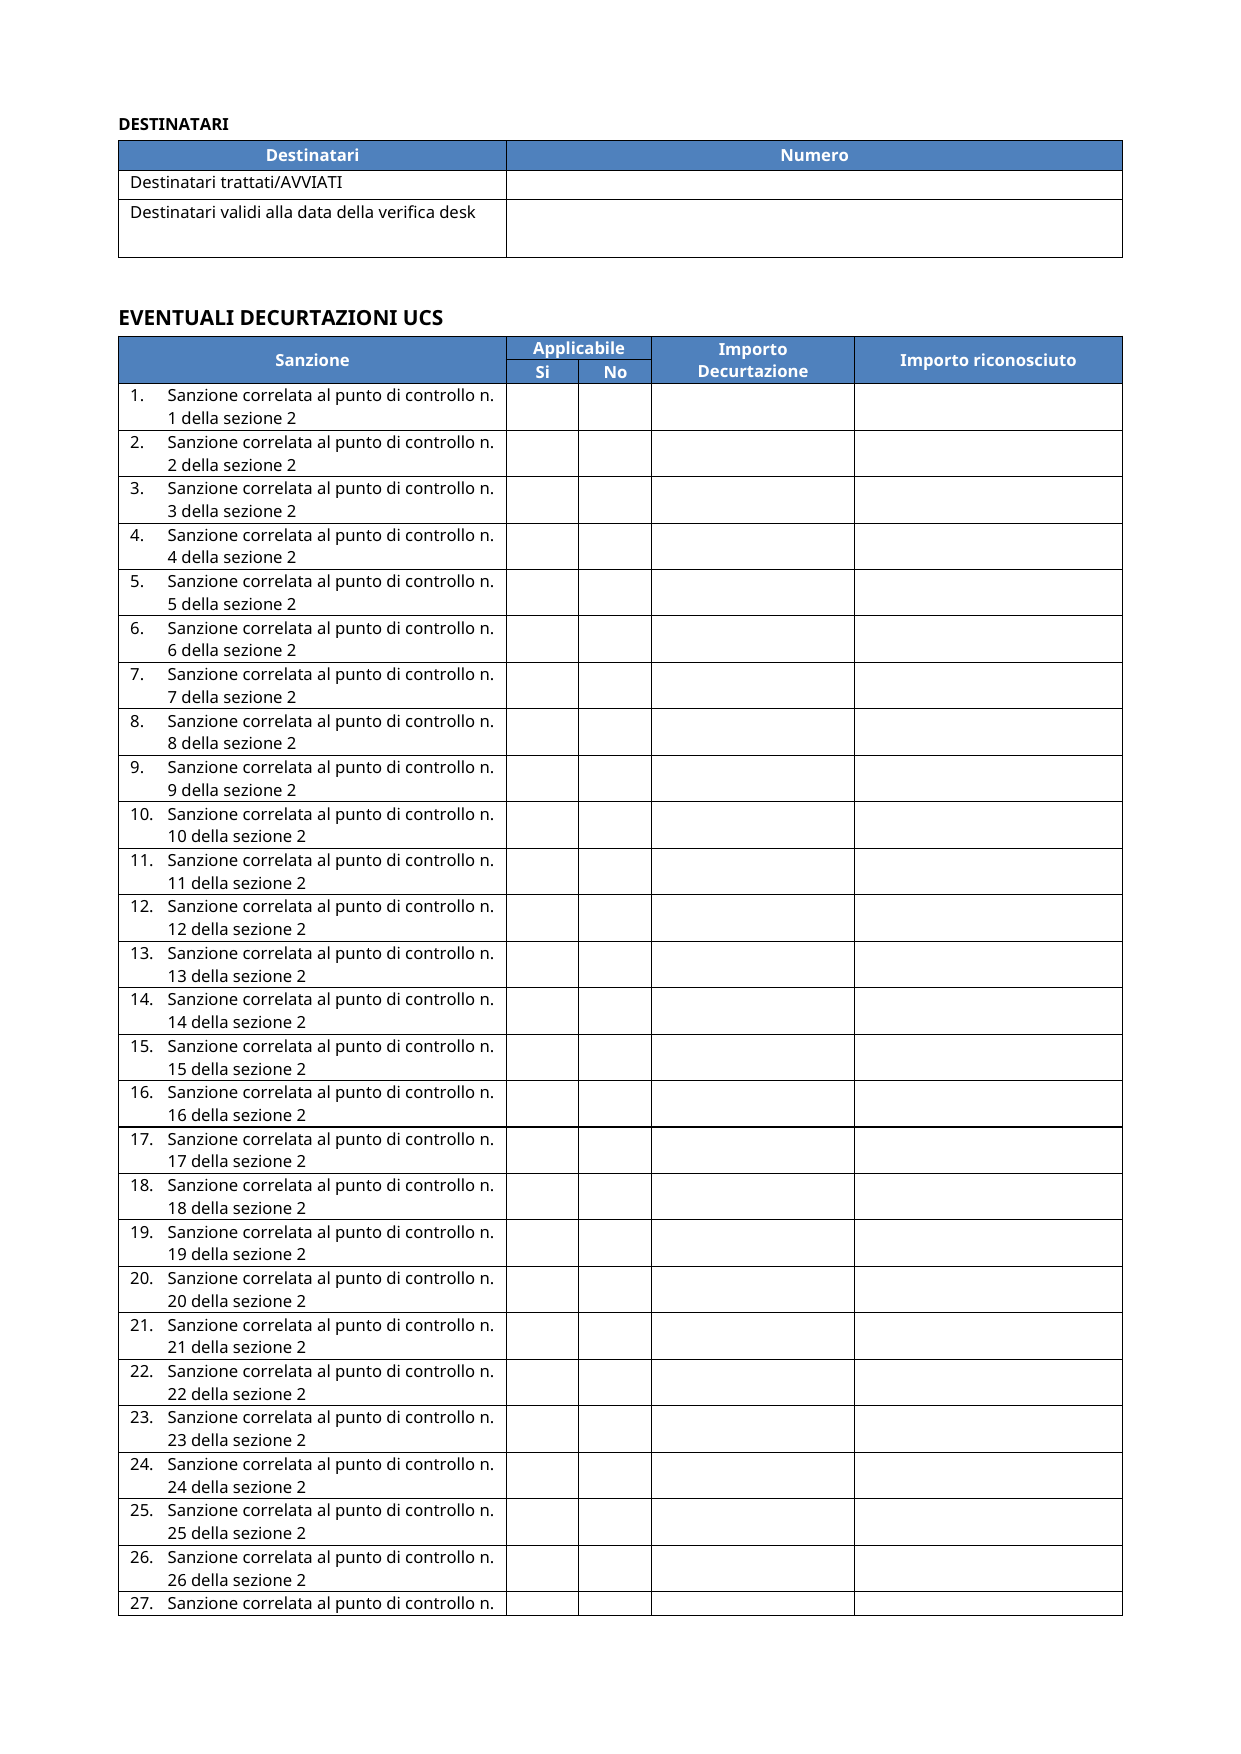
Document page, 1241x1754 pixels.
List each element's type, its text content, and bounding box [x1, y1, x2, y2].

table_cell [855, 1174, 1122, 1219]
table_cell [652, 849, 854, 894]
text EVENTUALI DECURTAZIONI UCS [118, 310, 1122, 329]
table_cell [855, 1499, 1122, 1544]
table_cell Sanzione correlata al punto di controllo n. 15 della sezione 2 [119, 1035, 506, 1080]
table_header Importo Decurtazione [652, 337, 854, 383]
table_cell [855, 756, 1122, 801]
table_cell [507, 1035, 578, 1080]
table_cell [652, 895, 854, 941]
table_cell [579, 1592, 651, 1615]
table_cell [579, 570, 651, 615]
table_cell [652, 1035, 854, 1080]
table_cell [579, 1220, 651, 1266]
table_cell [652, 1174, 854, 1219]
table_cell [579, 802, 651, 848]
table_header Importo riconosciuto [855, 337, 1122, 383]
text DESTINATARI [118, 118, 1122, 134]
table_cell [652, 384, 854, 429]
table_cell [855, 384, 1122, 429]
table_cell Sanzione correlata al punto di controllo n. 1 della sezione 2 [119, 384, 506, 429]
table_cell [652, 1360, 854, 1405]
table_cell [579, 709, 651, 755]
table_cell [507, 849, 578, 894]
table_cell [579, 1313, 651, 1359]
table_cell Sanzione correlata al punto di controllo n. 7 della sezione 2 [119, 663, 506, 708]
table_cell [579, 477, 651, 522]
table_cell [507, 1313, 578, 1359]
table_cell [579, 663, 651, 708]
table_cell [652, 1499, 854, 1544]
table_cell [652, 524, 854, 569]
table_cell [855, 1313, 1122, 1359]
table_cell [855, 988, 1122, 1033]
table_cell [652, 1220, 854, 1266]
table_cell [507, 709, 578, 755]
table_cell [507, 431, 578, 476]
table_cell [579, 849, 651, 894]
table_cell [855, 1081, 1122, 1126]
table_cell [579, 616, 651, 662]
table_cell Sanzione correlata al punto di controllo n. 11 della sezione 2 [119, 849, 506, 894]
table_cell [507, 171, 1122, 199]
table_cell Sanzione correlata al punto di controllo n. 4 della sezione 2 [119, 524, 506, 569]
table_cell Sanzione correlata al punto di controllo n. 25 della sezione 2 [119, 1499, 506, 1544]
table_cell Sanzione correlata al punto di controllo n. 12 della sezione 2 [119, 895, 506, 941]
table_cell Sanzione correlata al punto di controllo n. 24 della sezione 2 [119, 1453, 506, 1498]
table_cell [507, 1453, 578, 1498]
table_cell [507, 802, 578, 848]
table_cell Sanzione correlata al punto di controllo n. 16 della sezione 2 [119, 1081, 506, 1126]
table_cell [579, 1453, 651, 1498]
table_cell [579, 1360, 651, 1405]
table_cell Sanzione correlata al punto di controllo n. 22 della sezione 2 [119, 1360, 506, 1405]
table_cell [507, 477, 578, 522]
table_cell [855, 616, 1122, 662]
table_cell [507, 200, 1122, 257]
table_cell [579, 1546, 651, 1591]
table_cell [579, 524, 651, 569]
table_cell [652, 942, 854, 987]
table_cell [507, 1406, 578, 1452]
table_cell Sanzione correlata al punto di controllo n. 2 della sezione 2 [119, 431, 506, 476]
table_cell Sanzione correlata al punto di controllo n. 20 della sezione 2 [119, 1267, 506, 1312]
table_cell [855, 1546, 1122, 1591]
table_cell [579, 1406, 651, 1452]
table_cell [579, 1035, 651, 1080]
table_cell [855, 802, 1122, 848]
table_cell [507, 756, 578, 801]
table_cell [652, 988, 854, 1033]
table_cell [579, 1174, 651, 1219]
table_cell [652, 663, 854, 708]
table_cell [652, 1267, 854, 1312]
table_cell [652, 477, 854, 522]
table_cell Sanzione correlata al punto di controllo n. 8 della sezione 2 [119, 709, 506, 755]
table_cell [652, 570, 854, 615]
table_cell [507, 384, 578, 429]
table_cell [507, 988, 578, 1033]
table_cell [579, 756, 651, 801]
table_cell [855, 477, 1122, 522]
table_cell [855, 570, 1122, 615]
table_cell [579, 1499, 651, 1544]
table_cell Sanzione correlata al punto di controllo n. 5 della sezione 2 [119, 570, 506, 615]
table_cell Sanzione correlata al punto di controllo n. 19 della sezione 2 [119, 1220, 506, 1266]
table_cell [855, 1453, 1122, 1498]
table_cell [652, 616, 854, 662]
table_cell [855, 663, 1122, 708]
table_cell [652, 1453, 854, 1498]
table_cell [855, 849, 1122, 894]
table_cell [855, 1360, 1122, 1405]
table_cell [507, 663, 578, 708]
table_cell [855, 1128, 1122, 1173]
table_cell [652, 802, 854, 848]
table_cell Destinatari validi alla data della verifica desk [119, 200, 506, 257]
table_cell [579, 1081, 651, 1126]
table_cell [579, 384, 651, 429]
table_cell [579, 988, 651, 1033]
table_cell Sanzione correlata al punto di controllo n. 6 della sezione 2 [119, 616, 506, 662]
table_cell Sanzione correlata al punto di controllo n. 10 della sezione 2 [119, 802, 506, 848]
table_cell No [579, 360, 651, 383]
table_cell [855, 1035, 1122, 1080]
table_cell [507, 942, 578, 987]
table_cell [579, 942, 651, 987]
table_cell [855, 431, 1122, 476]
table_cell Sanzione correlata al punto di controllo n. 13 della sezione 2 [119, 942, 506, 987]
table_cell Sanzione correlata al punto di controllo n. 14 della sezione 2 [119, 988, 506, 1033]
table_header Destinatari [119, 141, 506, 170]
table_cell [855, 1220, 1122, 1266]
table_cell [652, 1592, 854, 1615]
table_cell Si [507, 360, 578, 383]
table_cell [507, 1546, 578, 1591]
table_cell Sanzione correlata al punto di controllo n. 26 della sezione 2 [119, 1546, 506, 1591]
table_cell [507, 524, 578, 569]
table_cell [119, 1592, 506, 1615]
table_cell [855, 1592, 1122, 1615]
table_cell Sanzione correlata al punto di controllo n. 18 della sezione 2 [119, 1174, 506, 1219]
table_header Sanzione [119, 337, 506, 383]
table_cell [507, 895, 578, 941]
table_cell [855, 895, 1122, 941]
table_cell Destinatari trattati/AVVIATI [119, 171, 506, 199]
table_cell [855, 709, 1122, 755]
table_cell [652, 709, 854, 755]
table_cell [652, 431, 854, 476]
table_cell [652, 1128, 854, 1173]
table_cell [855, 1406, 1122, 1452]
table_cell [507, 1267, 578, 1312]
table_cell [507, 1128, 578, 1173]
table_cell [507, 616, 578, 662]
table_cell [507, 1174, 578, 1219]
table_cell [507, 1499, 578, 1544]
table_cell [652, 1406, 854, 1452]
table_cell Sanzione correlata al punto di controllo n. 9 della sezione 2 [119, 756, 506, 801]
table_header Applicabile [507, 337, 651, 359]
table_header Numero [507, 141, 1122, 170]
table_cell Sanzione correlata al punto di controllo n. 23 della sezione 2 [119, 1406, 506, 1452]
table_cell [579, 431, 651, 476]
table_cell [507, 1592, 578, 1615]
table_cell [507, 1081, 578, 1126]
table_cell [579, 1267, 651, 1312]
table_cell Sanzione correlata al punto di controllo n. 17 della sezione 2 [119, 1128, 506, 1173]
table_cell [579, 895, 651, 941]
table_cell [652, 756, 854, 801]
table_cell [855, 524, 1122, 569]
table_cell [579, 1128, 651, 1173]
table_cell Sanzione correlata al punto di controllo n. 3 della sezione 2 [119, 477, 506, 522]
table_cell [652, 1081, 854, 1126]
table_cell [507, 570, 578, 615]
table_cell Sanzione correlata al punto di controllo n. 21 della sezione 2 [119, 1313, 506, 1359]
table_cell [652, 1546, 854, 1591]
table_cell [507, 1220, 578, 1266]
table_cell [855, 942, 1122, 987]
table_cell [507, 1360, 578, 1405]
table_cell [855, 1267, 1122, 1312]
table_cell [652, 1313, 854, 1359]
